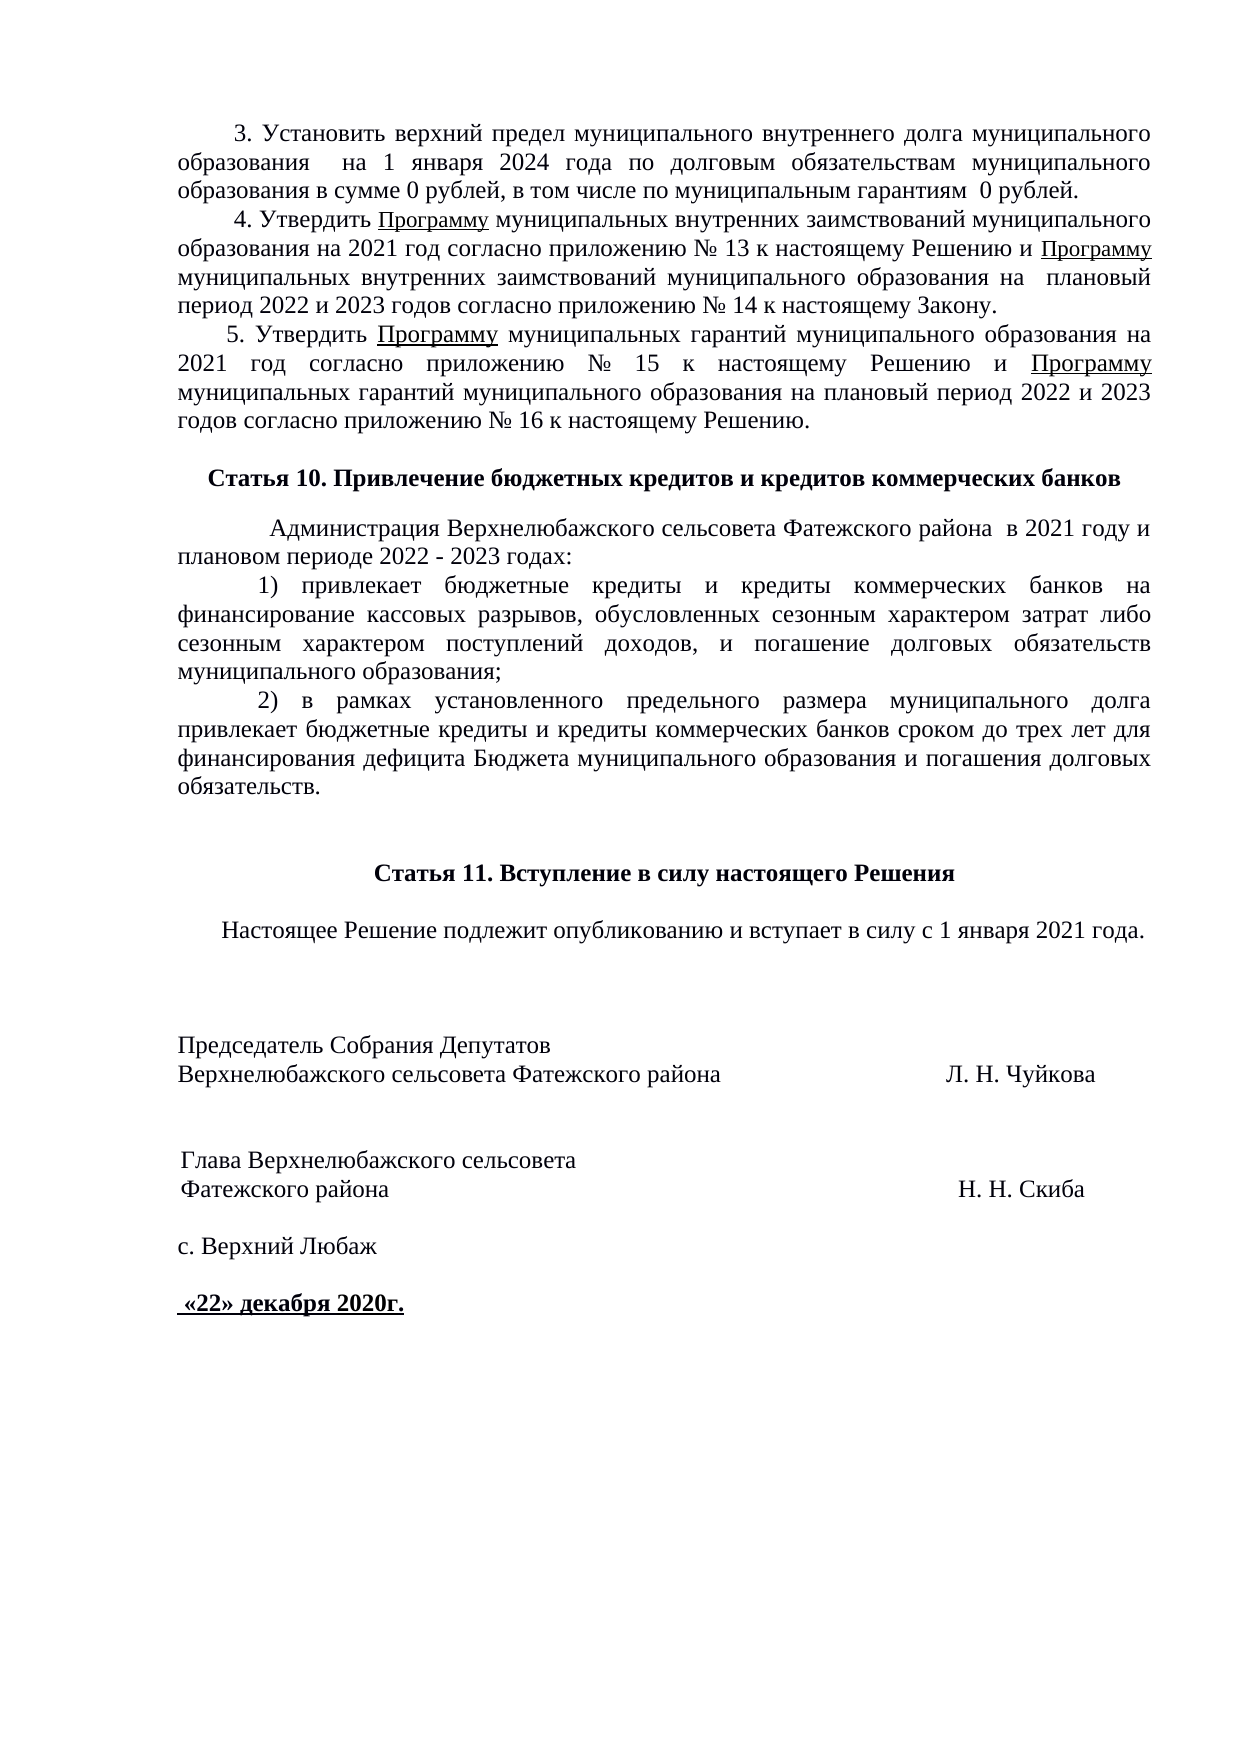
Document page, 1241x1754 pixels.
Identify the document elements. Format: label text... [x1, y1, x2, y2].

text Верхнелюбажского сельсовета Фатежского района Л. Н. Чуйкова [177, 1059, 1152, 1088]
text 2) в рамках установленного предельного размера муниципального долга привлекает бюджетные кредиты и кредиты коммерческих банков сроком до трех лет для финансирования дефицита Бюджета муниципального образования и погашения долговых обязательств. [177, 685, 1152, 800]
text с. Верхний Любаж [177, 1231, 1152, 1259]
text 1) привлекает бюджетные кредиты и кредиты коммерческих банков на финансирование кассовых разрывов, обусловленных сезонным характером затрат либо сезонным характером поступлений доходов, и погашение долговых обязательств муниципального образования; [177, 570, 1152, 685]
text Настоящее Решение подлежит опубликованию и вступает в силу с 1 января 2021 года. [177, 915, 1152, 944]
text Статья 11. Вступление в силу настоящего Решения [177, 858, 1152, 886]
text 3. Установить верхний предел муниципального внутреннего долга муниципального образования на 1 января 2024 года по долговым обязательствам муниципального образования в сумме 0 рублей, в том числе по муниципальным гарантиям 0 рублей. [177, 118, 1152, 204]
text «22» декабря 2020г. [177, 1288, 1152, 1317]
text 4. Утвердить Программу муниципальных внутренних заимствований муниципального образования на 2021 год согласно приложению № 13 к настоящему Решению и Программу муниципальных внутренних заимствований муниципального образования на плановый период 2022 и 2023 годов согласно приложению № 14 к настоящему Закону. [177, 204, 1152, 319]
text Председатель Собрания Депутатов [177, 1030, 1152, 1059]
text Фатежского района Н. Н. Скиба [177, 1174, 1152, 1203]
text Статья 10. Привлечение бюджетных кредитов и кредитов коммерческих банков [177, 463, 1152, 492]
text Глава Верхнелюбажского сельсовета [177, 1145, 1152, 1174]
text Администрация Верхнелюбажского сельсовета Фатежского района в 2021 году и плановом периоде 2022 - 2023 годах: [177, 513, 1152, 570]
text 5. Утвердить Программу муниципальных гарантий муниципального образования на 2021 год согласно приложению № 15 к настоящему Решению и Программу муниципальных гарантий муниципального образования на плановый период 2022 и 2023 годов согласно приложению № 16 к настоящему Решению. [177, 319, 1152, 434]
